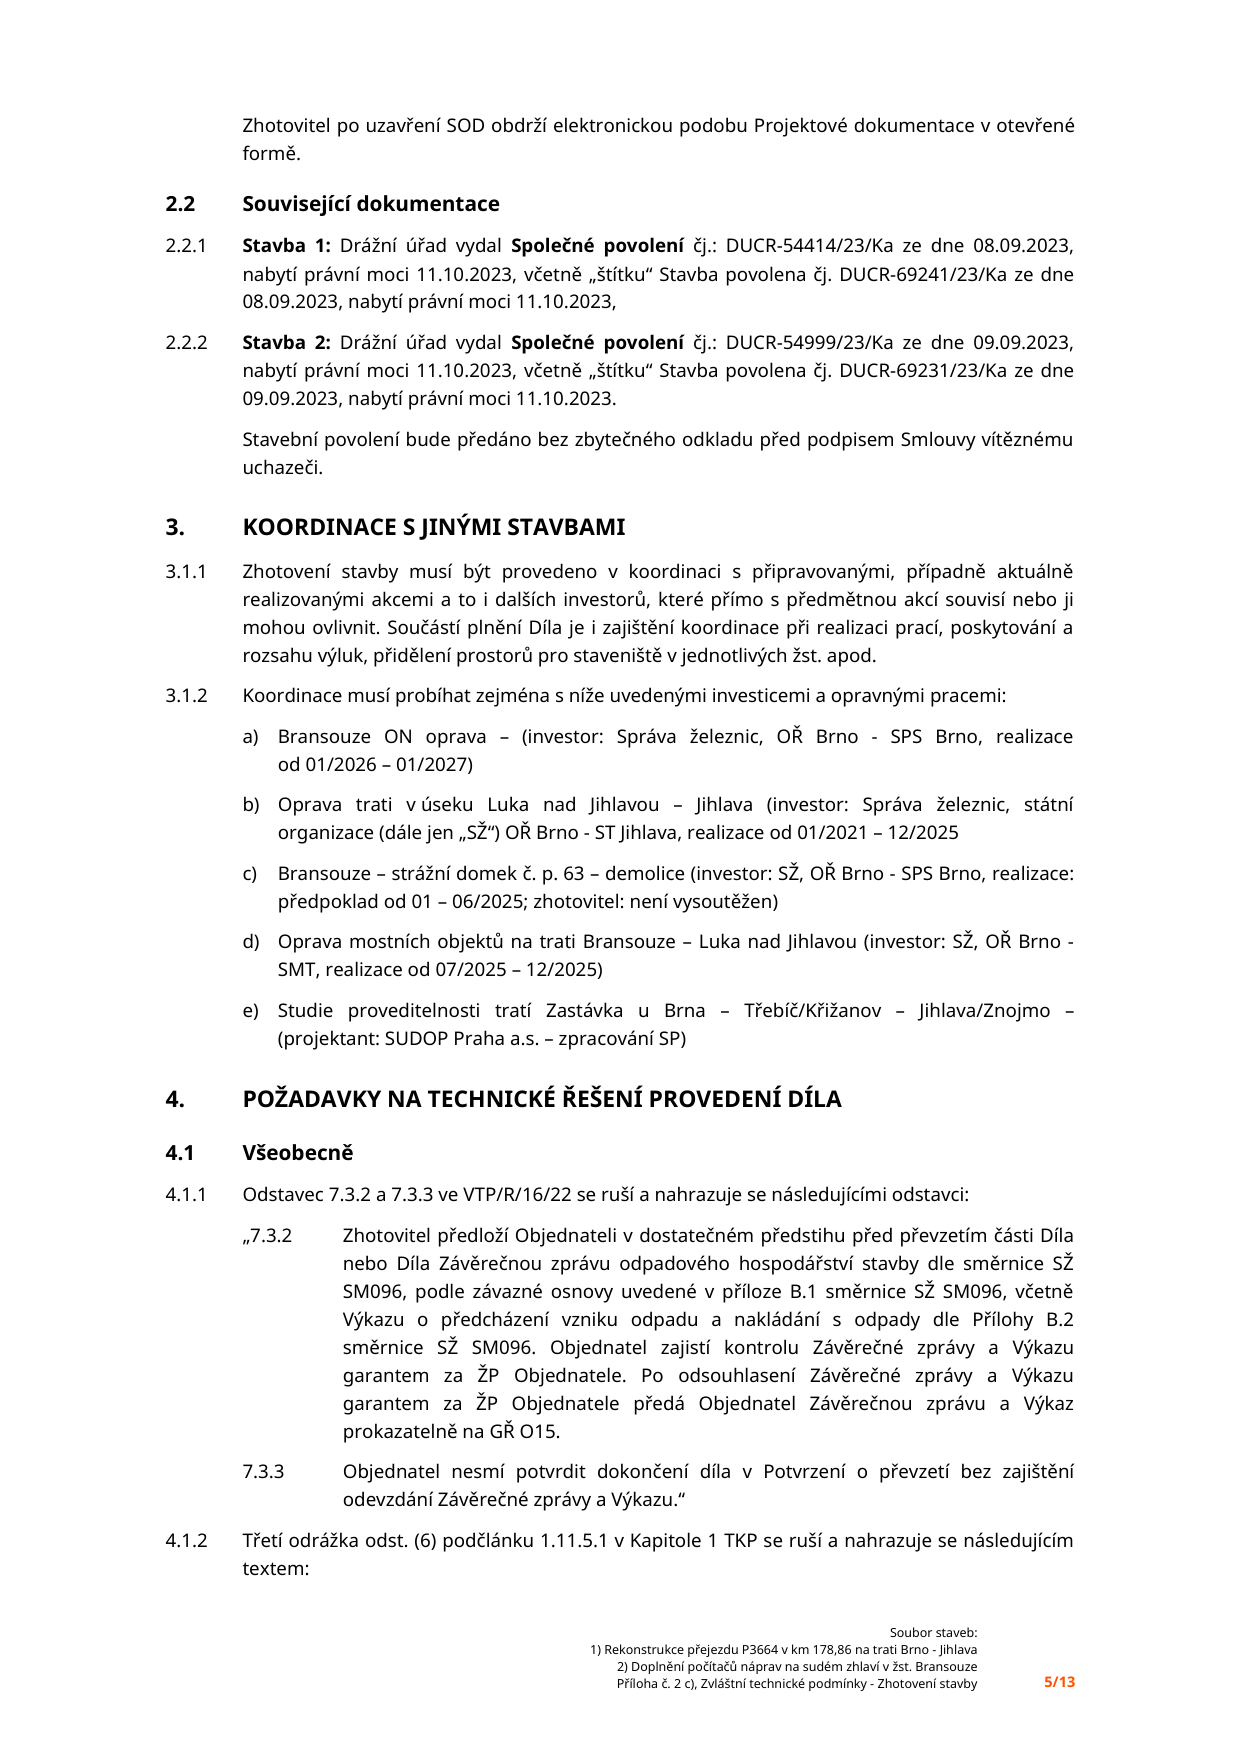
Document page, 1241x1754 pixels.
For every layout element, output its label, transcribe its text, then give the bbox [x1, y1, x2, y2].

text Zhotovení stavby musí být provedeno v koordinaci s připravovanými, případně aktuálně realizovanými akcemi a to i dalších investorů, které přímo s předmětnou akcí souvisí nebo ji mohou ovlivnit. Součástí plnění Díla je i zajištění koordinace při realizaci prací, poskytování a rozsahu výluk, přidělení prostorů pro staveniště v jednotlivých žst. apod. [165, 558, 1075, 668]
text POŽADAVKY NA TECHNICKÉ ŘEŠENÍ PROVEDENÍ DÍLA [165, 1082, 1075, 1114]
text Související dokumentace [165, 189, 1075, 217]
list Studie proveditelnosti tratí Zastávka u Brna – Třebíč/Křižanov – Jihlava/Znojmo – (projektant: SUDOP Praha a.s. – zpracování SP) [242, 997, 1075, 1051]
text Všeobecně [165, 1138, 1075, 1166]
text KOORDINACE S JINÝMI STAVBAMI [165, 511, 1075, 542]
text Stavba 1: Drážní úřad vydal Společné povolení čj.: DUCR-54414/23/Ka ze dne 08.09.2023, nabytí právní moci 11.10.2023, včetně „štítku“ Stavba povolena čj. DUCR-69241/23/Ka ze dne 08.09.2023, nabytí právní moci 11.10.2023, [165, 233, 1075, 314]
list Oprava mostních objektů na trati Bransouze – Luka nad Jihlavou (investor: SŽ, OŘ Brno - SMT, realizace od 07/2025 – 12/2025) [242, 929, 1075, 982]
list Bransouze – strážní domek č. p. 63 – demolice (investor: SŽ, OŘ Brno - SPS Brno, realizace: předpoklad od 01 – 06/2025; zhotovitel: není vysoutěžen) [242, 860, 1075, 914]
text 7.3.3 Objednatel nesmí potvrdit dokončení díla v Potvrzení o převzetí bez zajištění odevzdání Závěrečné zprávy a Výkazu.“ [242, 1459, 1075, 1512]
list Oprava trati v úseku Luka nad Jihlavou – Jihlava (investor: Správa železnic, státní organizace (dále jen „SŽ“) OŘ Brno - ST Jihlava, realizace od 01/2021 – 12/2025 [242, 792, 1075, 845]
text Koordinace musí probíhat zejména s níže uvedenými investicemi a opravnými pracemi: [165, 683, 1075, 708]
text Zhotovitel po uzavření SOD obdrží elektronickou podobu Projektové dokumentace v otevřené formě. [242, 112, 1075, 166]
text Stavební povolení bude předáno bez zbytečného odkladu před podpisem Smlouvy vítěznému uchazeči. [242, 426, 1075, 479]
text Odstavec 7.3.2 a 7.3.3 ve VTP/R/16/22 se ruší a nahrazuje se následujícími odstavci: [165, 1181, 1075, 1207]
text „7.3.2 Zhotovitel předloží Objednateli v dostatečném předstihu před převzetím části Díla nebo Díla Závěrečnou zprávu odpadového hospodářství stavby dle směrnice SŽ SM096, podle závazné osnovy uvedené v příloze B.1 směrnice SŽ SM096, včetně Výkazu o předcházení vzniku odpadu a nakládání s odpady dle Přílohy B.2 směrnice SŽ SM096. Objednatel zajistí kontrolu Závěrečné zprávy a Výkazu garantem za ŽP Objednatele. Po odsouhlasení Závěrečné zprávy a Výkazu garantem za ŽP Objednatele předá Objednatel Závěrečnou zprávu a Výkaz prokazatelně na GŘ O15. [242, 1222, 1075, 1444]
list Bransouze ON oprava – (investor: Správa železnic, OŘ Brno - SPS Brno, realizace od 01/2026 – 01/2027) [242, 723, 1075, 777]
list Třetí odrážka odst. (6) podčlánku 1.11.5.1 v Kapitole 1 TKP se ruší a nahrazuje se následujícím textem: [165, 1527, 1075, 1581]
text Stavba 2: Drážní úřad vydal Společné povolení čj.: DUCR-54999/23/Ka ze dne 09.09.2023, nabytí právní moci 11.10.2023, včetně „štítku“ Stavba povolena čj. DUCR-69231/23/Ka ze dne 09.09.2023, nabytí právní moci 11.10.2023. [165, 329, 1075, 411]
